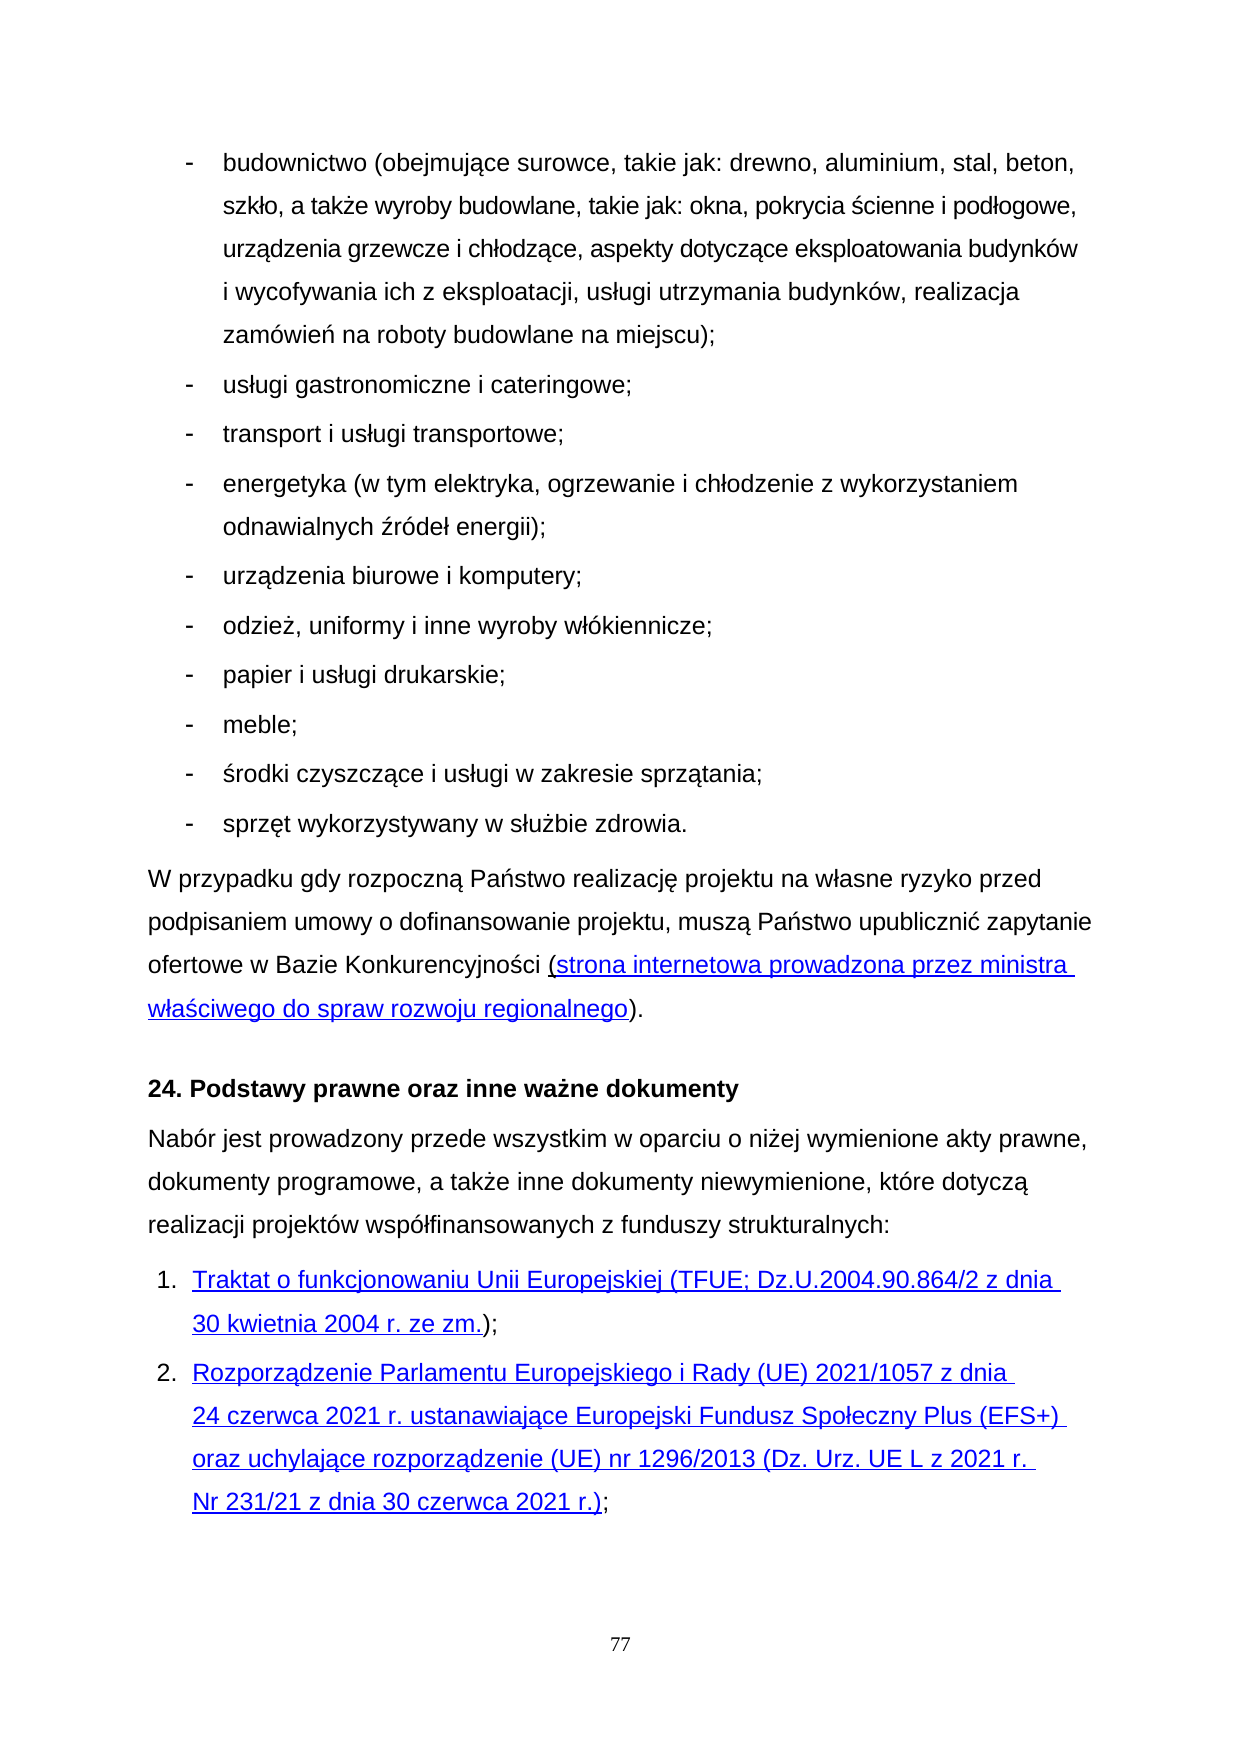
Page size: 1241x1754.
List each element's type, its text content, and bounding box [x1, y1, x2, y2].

list energetyka (w tym elektryka, ogrzewanie i chłodzenie z wykorzystaniem odnawialnych źródeł energii); [185, 468, 1093, 541]
subtitle 24. Podstawy prawne oraz inne ważne dokumenty [148, 1074, 1093, 1103]
list środki czyszczące i usługi w zakresie sprzątania; [185, 759, 1093, 788]
text W przypadku gdy rozpoczną Państwo realizację projektu na własne ryzyko przed podpisaniem umowy o dofinansowanie projektu, muszą Państwo upublicznić zapytanie ofertowe w Bazie Konkurencyjności (strona internetowa prowadzona przez ministra właściwego do spraw rozwoju regionalnego). [148, 864, 1093, 1022]
list urządzenia biurowe i komputery; [185, 561, 1093, 590]
list papier i usługi drukarskie; [185, 660, 1093, 689]
text Nabór jest prowadzony przede wszystkim w oparciu o niżej wymienione akty prawne, dokumenty programowe, a także inne dokumenty niewymienione, które dotyczą realizacji projektów współfinansowanych z funduszy strukturalnych: [148, 1124, 1093, 1239]
list odzież, uniformy i inne wyroby włókiennicze; [185, 611, 1093, 639]
list budownictwo (obejmujące surowce, takie jak: drewno, aluminium, stal, beton, szkło, a także wyroby budowlane, takie jak: okna, pokrycia ścienne i podłogowe, urządzenia grzewcze i chłodzące, aspekty dotyczące eksploatowania budynków i wycofywania ich z eksploatacji, usługi utrzymania budynków, realizacja zamówień na roboty budowlane na miejscu); [185, 148, 1093, 349]
list usługi gastronomiczne i cateringowe; [185, 369, 1093, 398]
list Rozporządzenie Parlamentu Europejskiego i Rady (UE) 2021/1057 z dnia 24 czerwca 2021 r. ustanawiające Europejski Fundusz Społeczny Plus (EFS+) oraz uchylające rozporządzenie (UE) nr 1296/2013 (Dz. Urz. UE L z 2021 r. Nr 231/21 z dnia 30 czerwca 2021 r.); [177, 1358, 1093, 1516]
list Traktat o funkcjonowaniu Unii Europejskiej (TFUE; Dz.U.2004.90.864/2 z dnia 30 kwietnia 2004 r. ze zm.); [177, 1266, 1093, 1337]
list sprzęt wykorzystywany w służbie zdrowia. [185, 808, 1093, 837]
list meble; [185, 709, 1093, 738]
list transport i usługi transportowe; [185, 419, 1093, 448]
